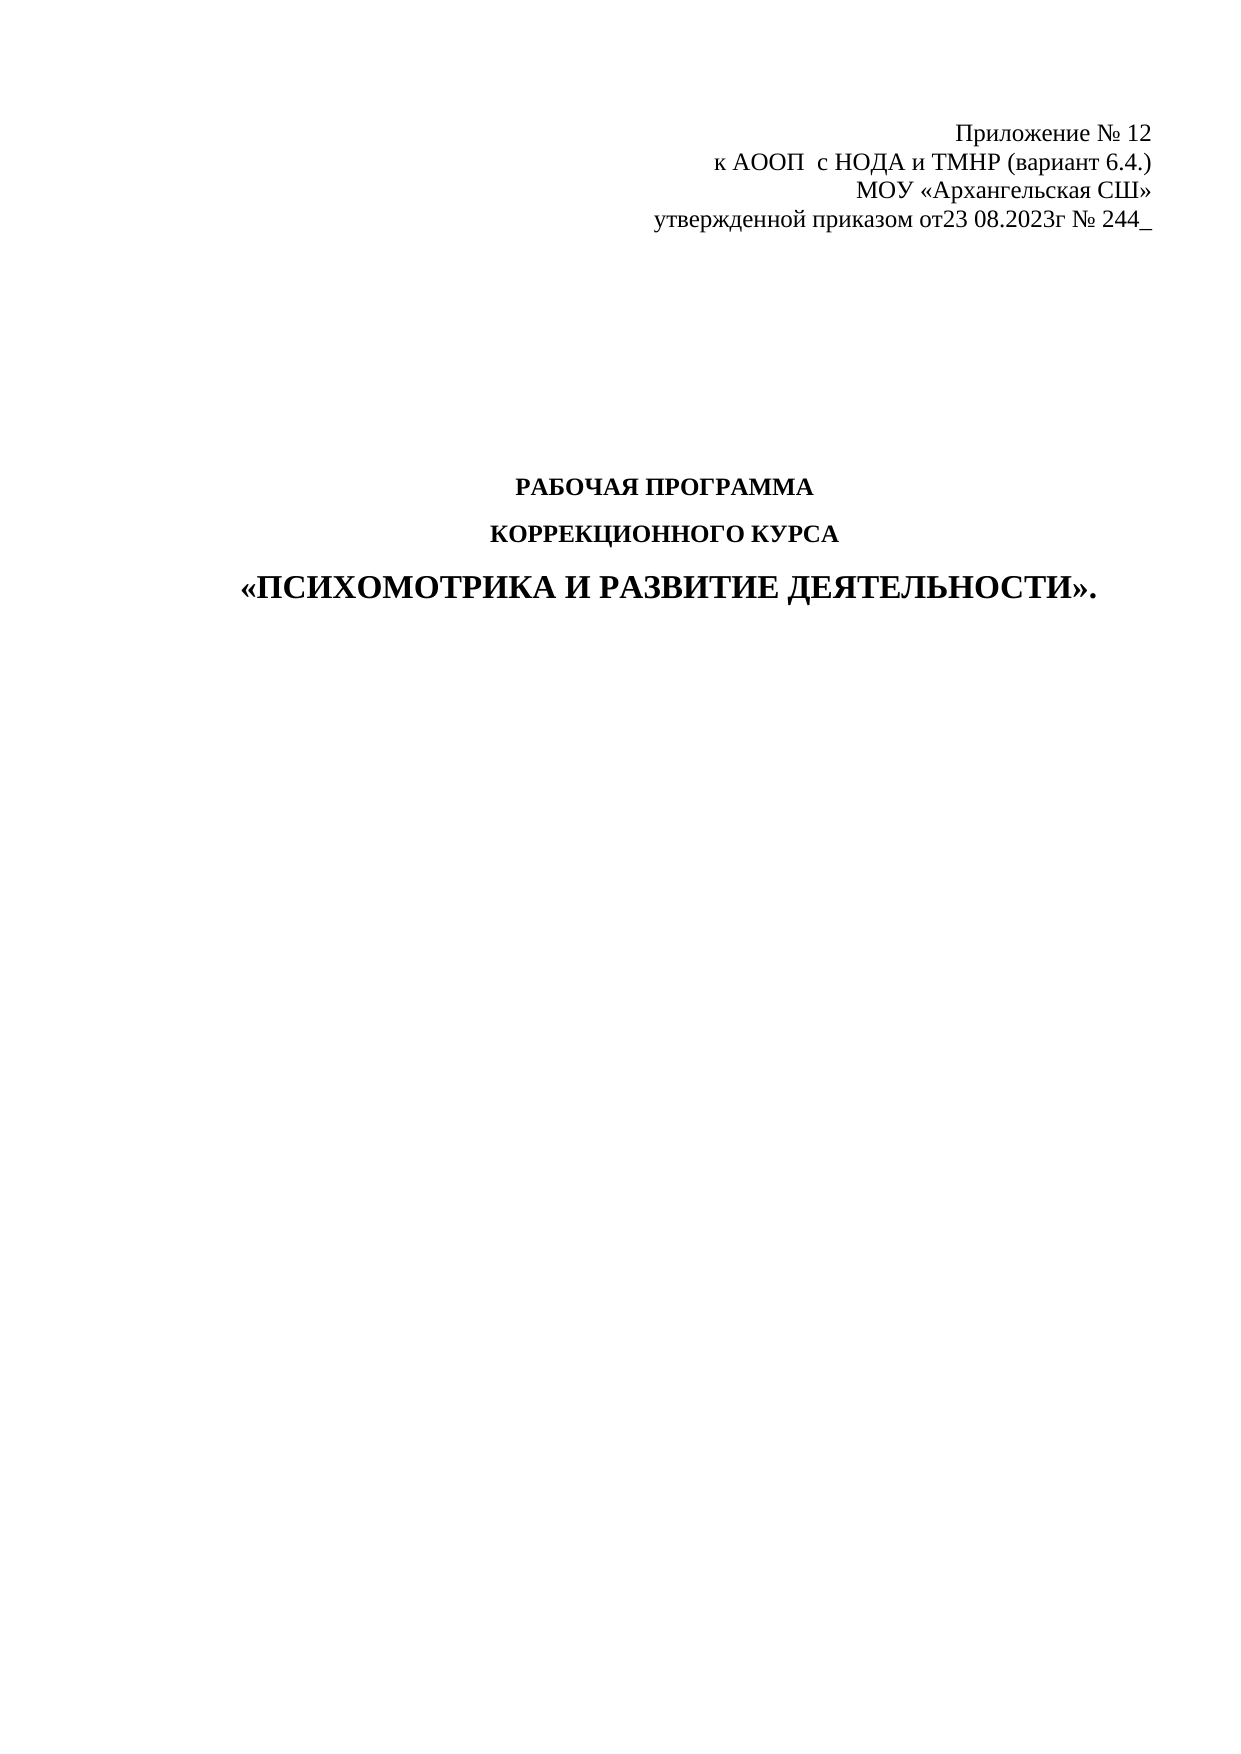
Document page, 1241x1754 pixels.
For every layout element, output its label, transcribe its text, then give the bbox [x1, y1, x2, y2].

text к АООП с НОДА и ТМНР (вариант 6.4.) [177, 147, 1152, 176]
text утвержденной приказом от23 08.2023г № 244_ [177, 204, 1152, 233]
text КОРРЕКЦИОННОГО КУРСА [177, 519, 1152, 548]
text МОУ «Архангельская СШ» [177, 176, 1152, 204]
text Приложение № 12 [177, 118, 1152, 147]
text «ПСИХОМОТРИКА И РАЗВИТИЕ ДЕЯТЕЛЬНОСТИ». [177, 567, 1152, 605]
text РАБОЧАЯ ПРОГРАММА [177, 472, 1152, 500]
